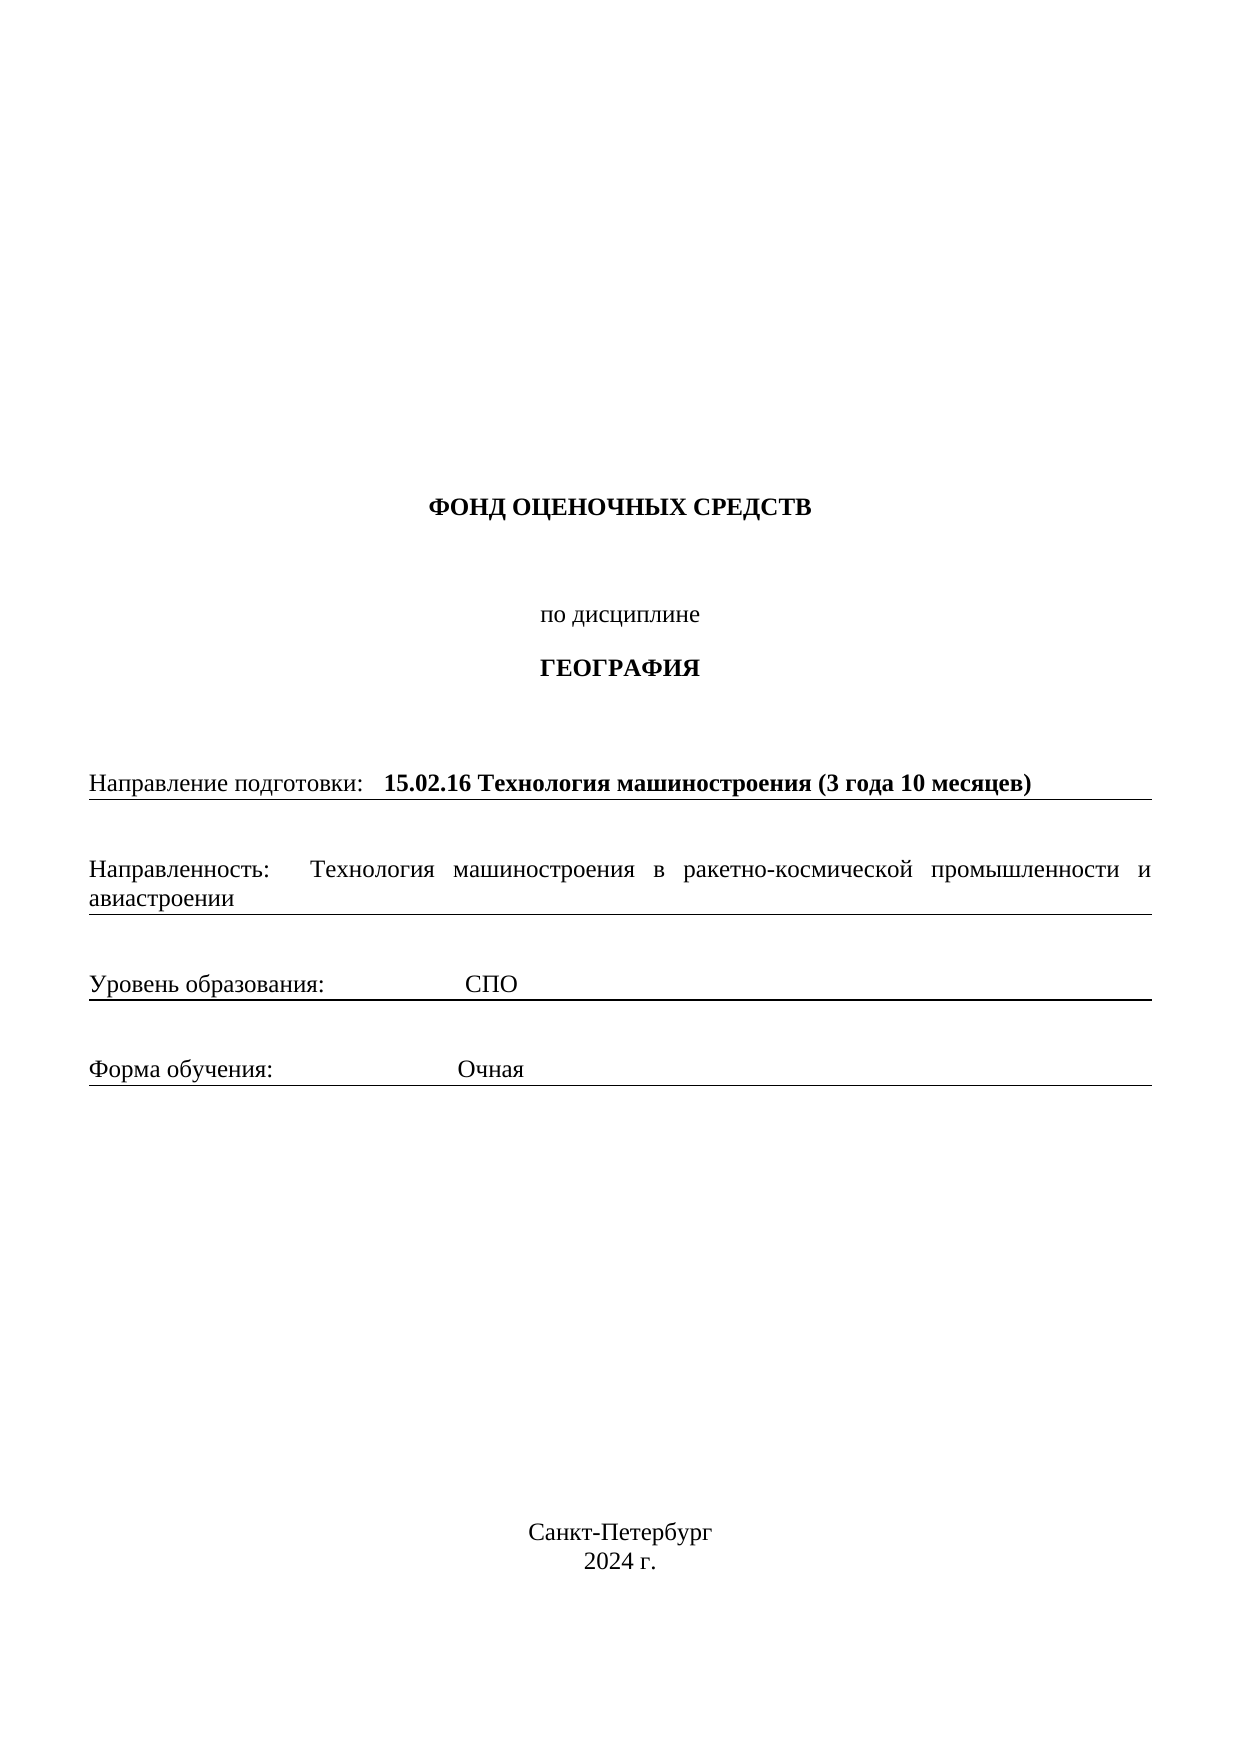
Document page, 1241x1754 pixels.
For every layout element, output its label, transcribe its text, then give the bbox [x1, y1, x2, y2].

text по дисциплине [89, 599, 1152, 628]
text Уровень образования: СПО [89, 969, 1152, 999]
text Форма обучения: Очная [89, 1054, 1152, 1085]
text 2024 г. [89, 1546, 1152, 1574]
text ФОНД ОЦЕНОЧНЫХ СРЕДСТВ [89, 492, 1152, 521]
text Направленность: Технология машиностроения в ракетно-космической промышленности и авиастроении [89, 854, 1152, 914]
text Направление подготовки: 15.02.16 Технология машиностроения (3 года 10 месяцев) [89, 768, 1152, 799]
text Санкт-Петербург [89, 1517, 1152, 1546]
text ГЕОГРАФИЯ [89, 653, 1152, 682]
